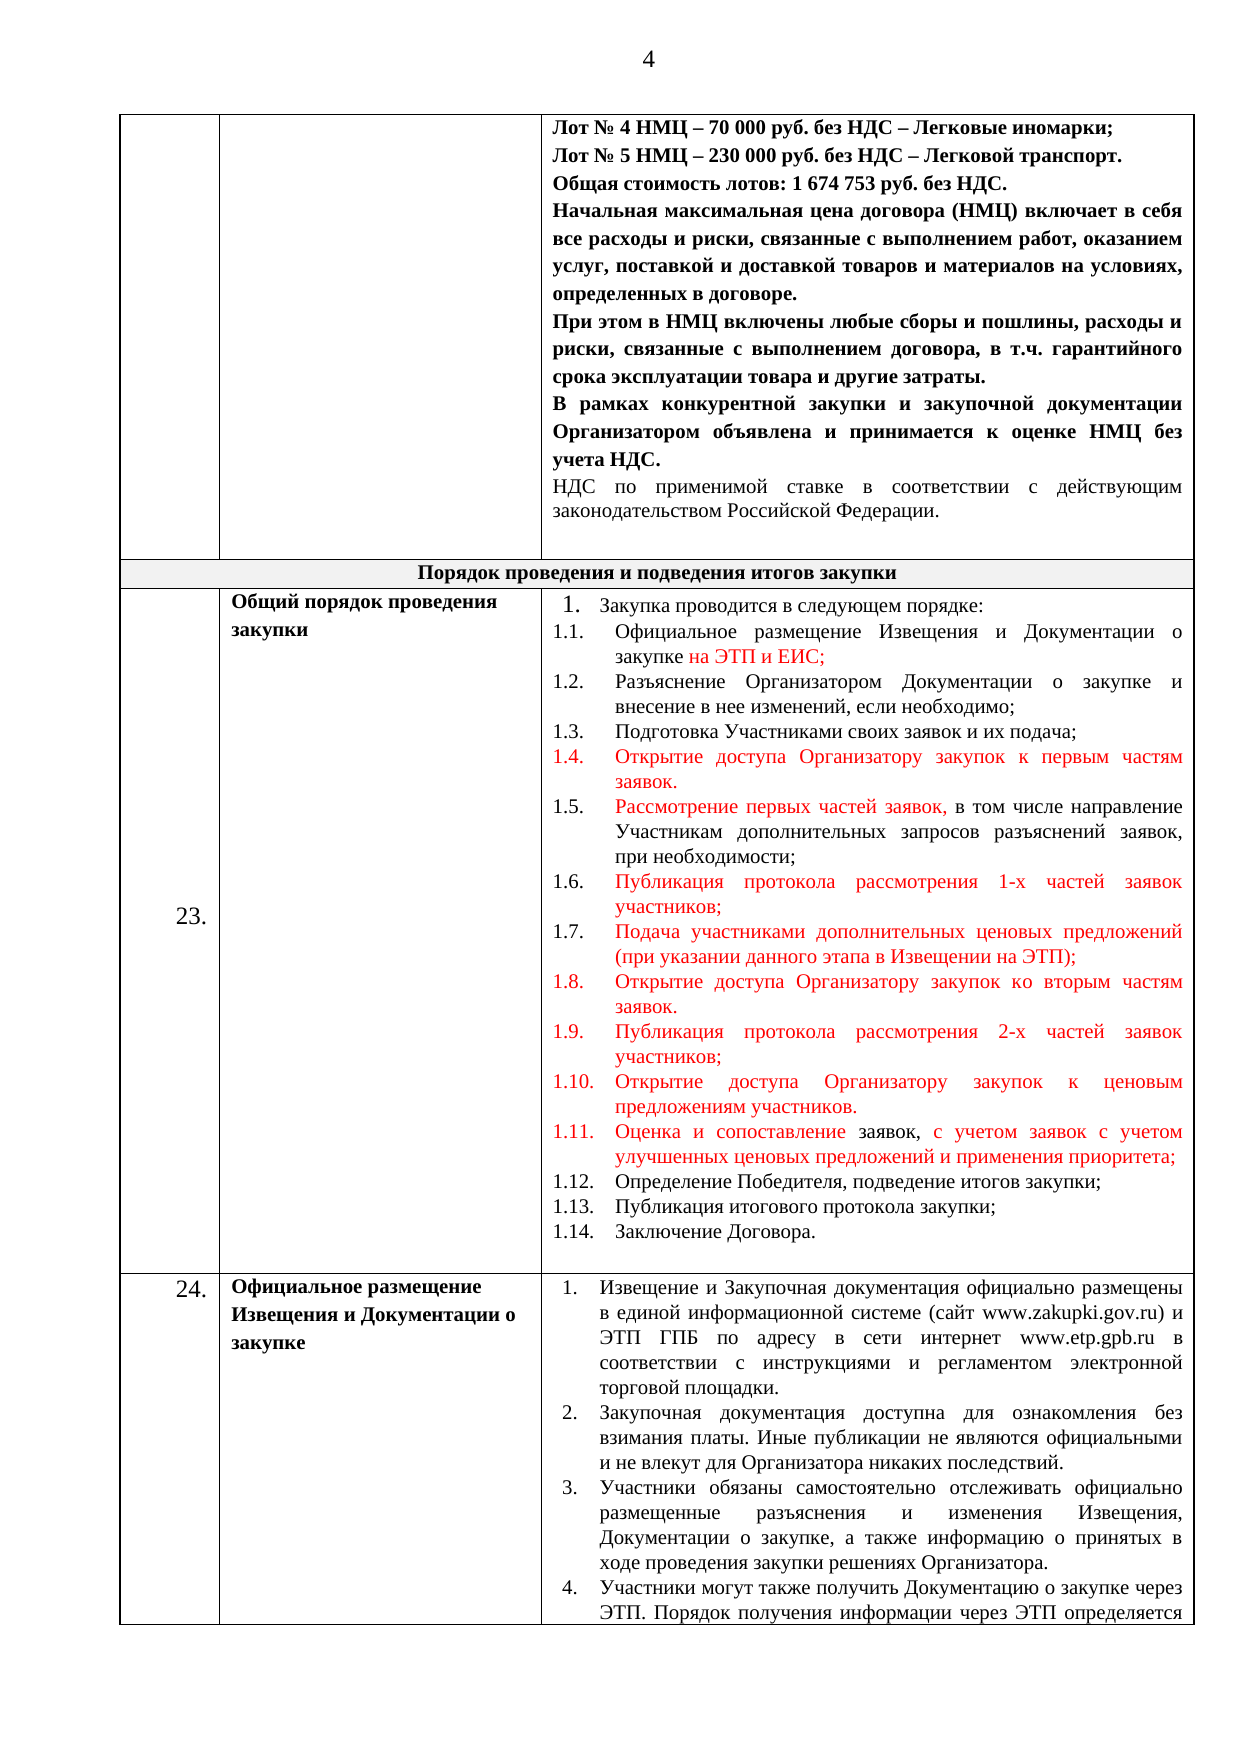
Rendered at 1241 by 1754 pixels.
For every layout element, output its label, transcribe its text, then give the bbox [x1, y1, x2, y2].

table_cell Порядок проведения и подведения итогов закупки [121, 560, 1193, 588]
table_cell Закупка проводится в следующем порядке: Официальное размещение Извещения и Документации о закупке на ЭТП и ЕИС; Разъяснение Организатором Документации о закупке и внесение в нее изменений, если необходимо; Подготовка Участниками своих заявок и их подача; Открытие доступа Организатору закупок к первым частям заявок. Рассмотрение первых частей заявок, в том числе направление Участникам дополнительных запросов разъяснений заявок, при необходимости; Публикация протокола рассмотрения 1-х частей заявок участников; Подача участниками дополнительных ценовых предложений (при указании данного этапа в Извещении на ЭТП); Открытие доступа Организатору закупок ко вторым частям заявок. Публикация протокола рассмотрения 2-х частей заявок участников; Открытие доступа Организатору закупок к ценовым предложениям участников. Оценка и сопоставление заявок, с учетом заявок с учетом улучшенных ценовых предложений и применения приоритета; Определение Победителя, подведение итогов закупки; Публикация итогового протокола закупки; Заключение Договора. [542, 589, 1193, 1273]
table_cell [121, 115, 219, 559]
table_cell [220, 1274, 541, 1624]
table_cell Общий порядок проведения закупки [220, 589, 541, 1273]
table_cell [542, 115, 1193, 559]
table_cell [542, 1274, 1193, 1624]
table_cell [220, 115, 541, 559]
table_cell [121, 589, 219, 1273]
table_cell [121, 1274, 219, 1624]
